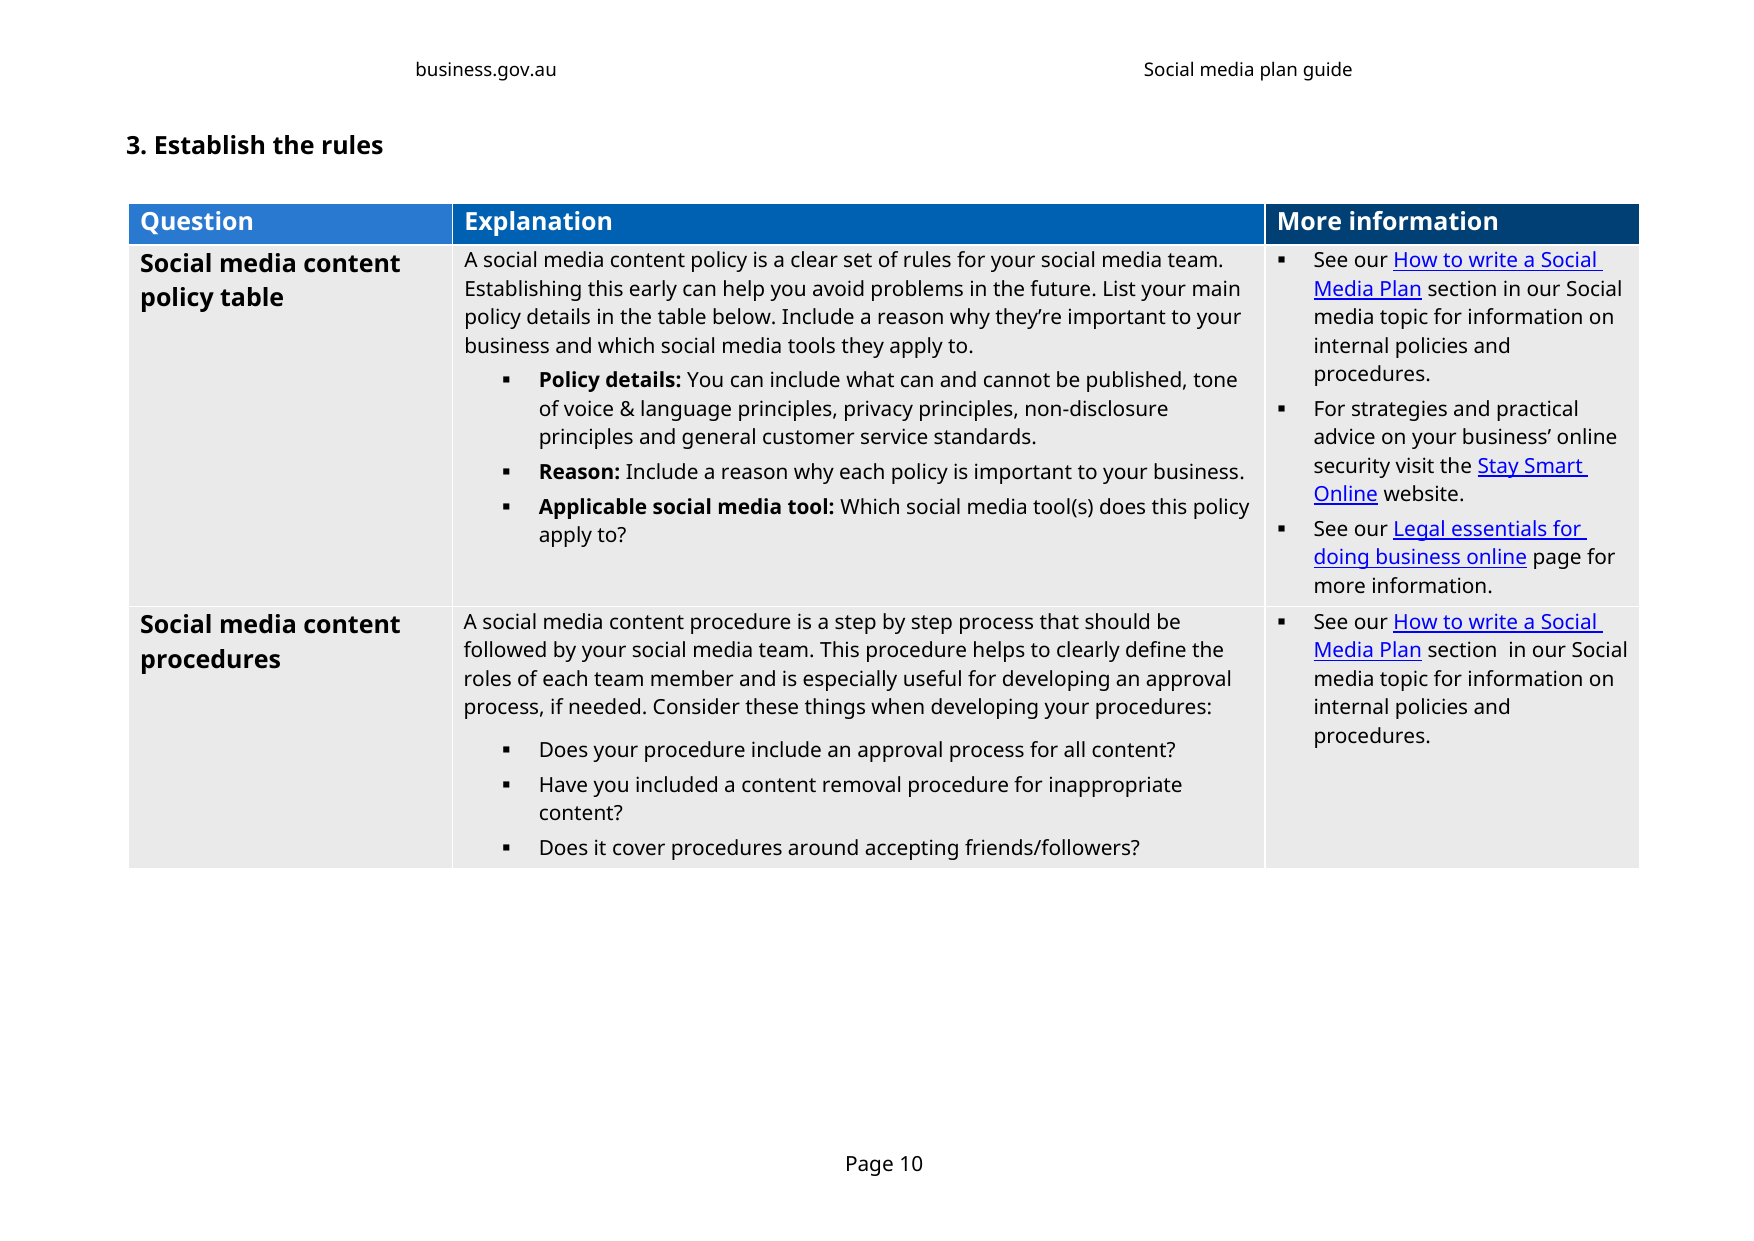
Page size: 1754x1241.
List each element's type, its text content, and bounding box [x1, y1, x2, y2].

subtitle 3. Establish the rules [126, 128, 1642, 162]
table_header Explanation [453, 204, 1264, 244]
table_cell A social media content procedure is a step by step process that should be followed by your social media team. This procedure helps to clearly define the roles of each team member and is especially useful for developing an approval process, if needed. Consider these things when developing your procedures: Does your procedure include an approval process for all content? Have you included a content removal procedure for inappropriate content? Does it cover procedures around accepting friends/followers? [453, 607, 1264, 868]
table_cell Social media content procedures [129, 607, 452, 868]
table_cell Social media content policy table [129, 246, 452, 606]
table_cell See our How to write a Social Media Plan section in our Social media topic for information on internal policies and procedures. [1266, 607, 1639, 868]
table_cell See our How to write a Social Media Plan section in our Social media topic for information on internal policies and procedures. For strategies and practical advice on your business’ online security visit the Stay Smart Online website. See our Legal essentials for doing business online page for more information. [1266, 246, 1639, 606]
table_header More information [1266, 204, 1639, 244]
table_cell A social media content policy is a clear set of rules for your social media team. Establishing this early can help you avoid problems in the future. List your main policy details in the table below. Include a reason why they’re important to your business and which social media tools they apply to. Policy details: You can include what can and cannot be published, tone of voice & language principles, privacy principles, non-disclosure principles and general customer service standards. Reason: Include a reason why each policy is important to your business. Applicable social media tool: Which social media tool(s) does this policy apply to? [453, 246, 1264, 606]
table_header Question [129, 204, 452, 244]
